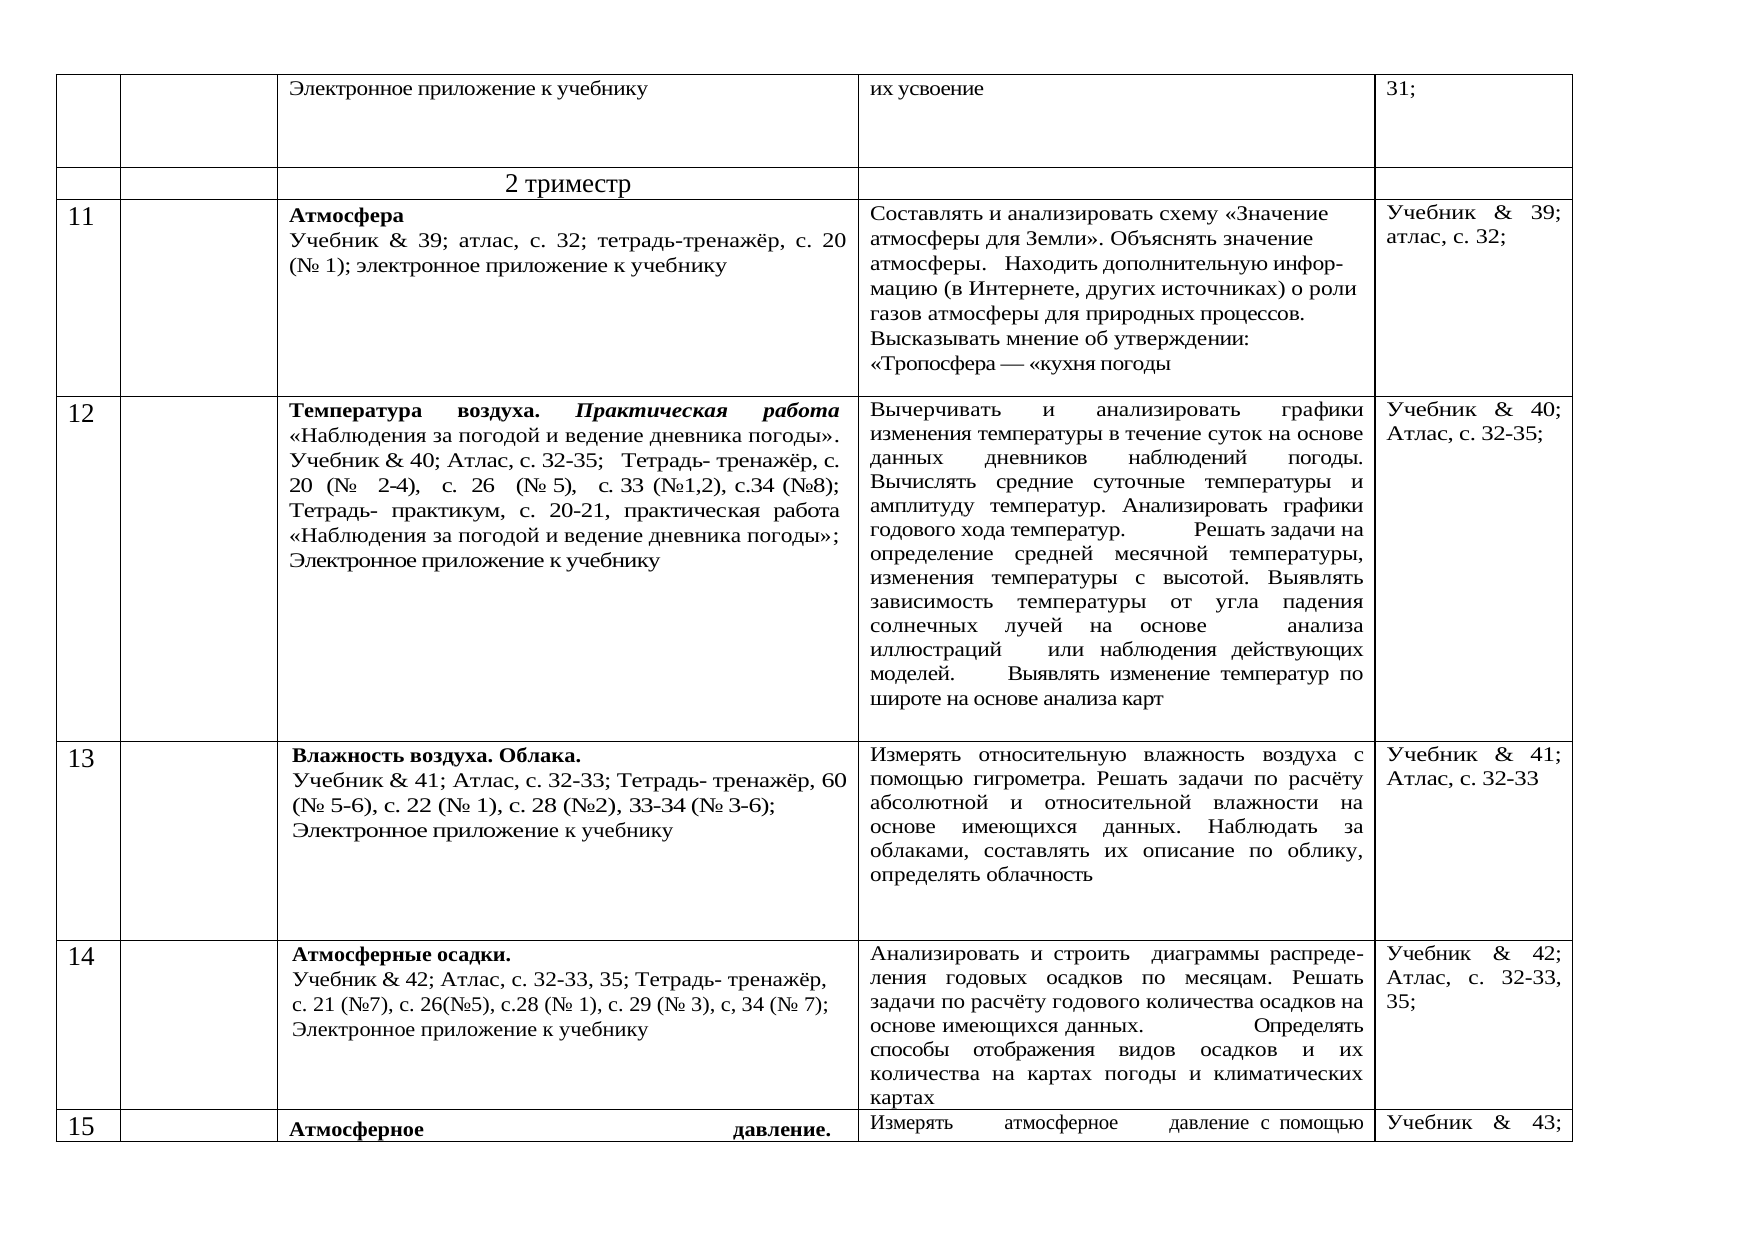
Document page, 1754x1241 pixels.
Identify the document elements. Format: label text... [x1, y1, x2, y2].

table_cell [859, 1110, 1374, 1141]
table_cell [278, 75, 858, 167]
table_cell Составлять и анализировать схему «Значение атмосферы для Земли». Объяснять значение атмосферы. Находить дополнительную информацию (в Интернете, других источниках) о роли газов атмосферы для природных процессов. Высказывать мнение об утверждении: «Тропосфера — «кухня погоды [859, 200, 1374, 396]
table_cell [121, 941, 277, 1109]
table_cell [121, 397, 277, 741]
table_cell Учебник & 41; Атлас, с. 32-33 [1376, 742, 1572, 939]
table_cell Измерять относительную влажность воздуха с помощью гигрометра. Решать задачи по расчёту абсолютной и относительной влажности на основе имеющихся данных. Наблюдать за облаками, составлять их описание по облику, определять облачность [859, 742, 1374, 939]
table_cell [121, 1110, 277, 1141]
table_cell Учебник & 40; Атлас, с. 32-35; [1376, 397, 1572, 741]
table_cell Учебник & 39; атлас, с. 32; [1376, 200, 1572, 396]
table_cell [121, 200, 277, 396]
table_cell [121, 168, 277, 199]
table_cell [121, 75, 277, 167]
table_cell [57, 168, 120, 199]
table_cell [1376, 75, 1572, 167]
table_cell 12 [57, 397, 120, 741]
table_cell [278, 1110, 858, 1141]
table_cell Температура воздуха. Практическая работа «Наблюдения за погодой и ведение дневника погоды». Учебник & 40; Атлас, с. 32-35; Тетрадь- тренажёр, с. 20 (№ 2-4), с. 26 (№ 5), с. 33 (№1,2), с.34 (№8); Тетрадь- практикум, с. 20-21, практическая работа «Наблюдения за погодой и ведение дневника погоды»; Электронное приложение к учебнику [278, 397, 858, 741]
table_cell Влажность воздуха. Облака. Учебник & 41; Атлас, с. 32-33; Тетрадь- тренажёр, 60 (№ 5-6), с. 22 (№ 1), с. 28 (№2), 33-34 (№ 3-6); Электронное приложение к учебнику [278, 742, 858, 939]
table_cell Атмосфера Учебник & 39; атлас, с. 32; тетрадь-тренажёр, с. 20 (№ 1); электронное приложение к учебнику [278, 200, 858, 396]
table_cell 11 [57, 200, 120, 396]
table_cell 15 [57, 1110, 120, 1141]
table_cell Учебник & 42; Атлас, с. 32-33, 35; [1376, 941, 1572, 1109]
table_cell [859, 75, 1374, 167]
table_cell 14 [57, 941, 120, 1109]
table_cell 10 [57, 75, 120, 167]
table_cell 13 [57, 742, 120, 939]
table_cell [121, 742, 277, 939]
table_cell Вычерчивать и анализировать графики изменения температуры в течение суток на основе данных дневников наблюдений погоды. Вычислять средние суточные температуры и амплитуду температур. Анализировать графики годового хода температур. Решать задачи на определение средней месячной температуры, изменения температуры с высотой. Выявлять зависимость температуры от угла падения солнечных лучей на основе анализа иллюстраций или наблюдения действующих моделей. Выявлять изменение температур по широте на основе анализа карт [859, 397, 1374, 741]
table_cell [1376, 168, 1572, 199]
table_cell 2 триместр [278, 168, 858, 199]
table_cell [859, 168, 1374, 199]
table_cell Атмосферные осадки. Учебник & 42; Атлас, с. 32-33, 35; Тетрадь- тренажёр, с. 21 (№7), с. 26(№5), с.28 (№ 1), с. 29 (№ 3), с, 34 (№ 7); Электронное приложение к учебнику [278, 941, 858, 1109]
table_cell Анализировать и строить диаграммы распределения годовых осадков по месяцам. Решать задачи по расчёту годового количества осадков на основе имеющихся данных. Определять способы отображения видов осадков и их количества на картах погоды и климатических картах [859, 941, 1374, 1109]
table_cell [1376, 1110, 1572, 1141]
